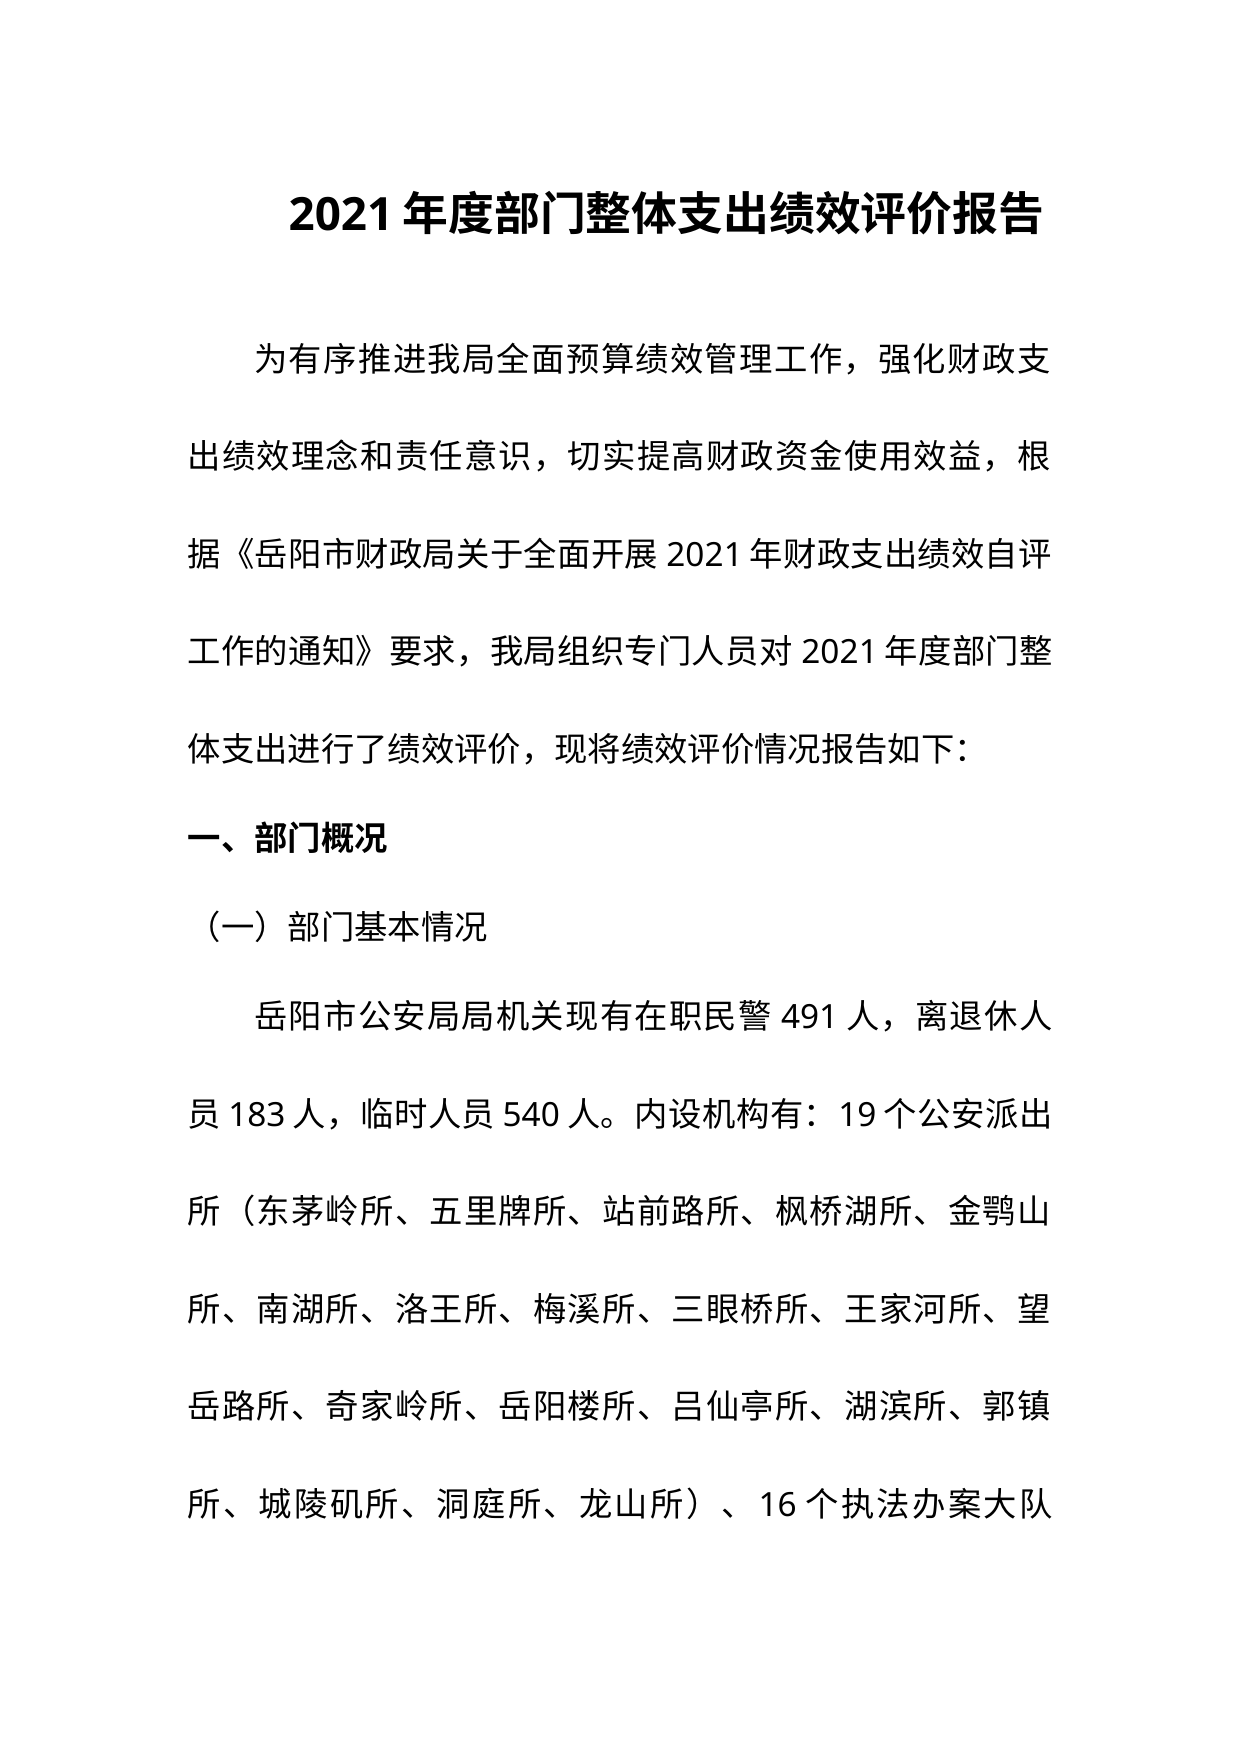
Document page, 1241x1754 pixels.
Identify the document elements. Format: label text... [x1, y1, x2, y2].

text 一、部门概况 [187, 803, 1053, 868]
text 为有序推进我局全面预算绩效管理工作，强化财政支出绩效理念和责任意识，切实提高财政资金使用效益，根据《岳阳市财政局关于全面开展2021年财政支出绩效自评工作的通知》要求，我局组织专门人员对2021年度部门整体支出进行了绩效评价，现将绩效评价情况报告如下： [187, 324, 1053, 779]
text 2021年度部门整体支出绩效评价报告 [187, 162, 1053, 259]
text （一）部门基本情况 [187, 893, 1053, 958]
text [187, 982, 1053, 1534]
